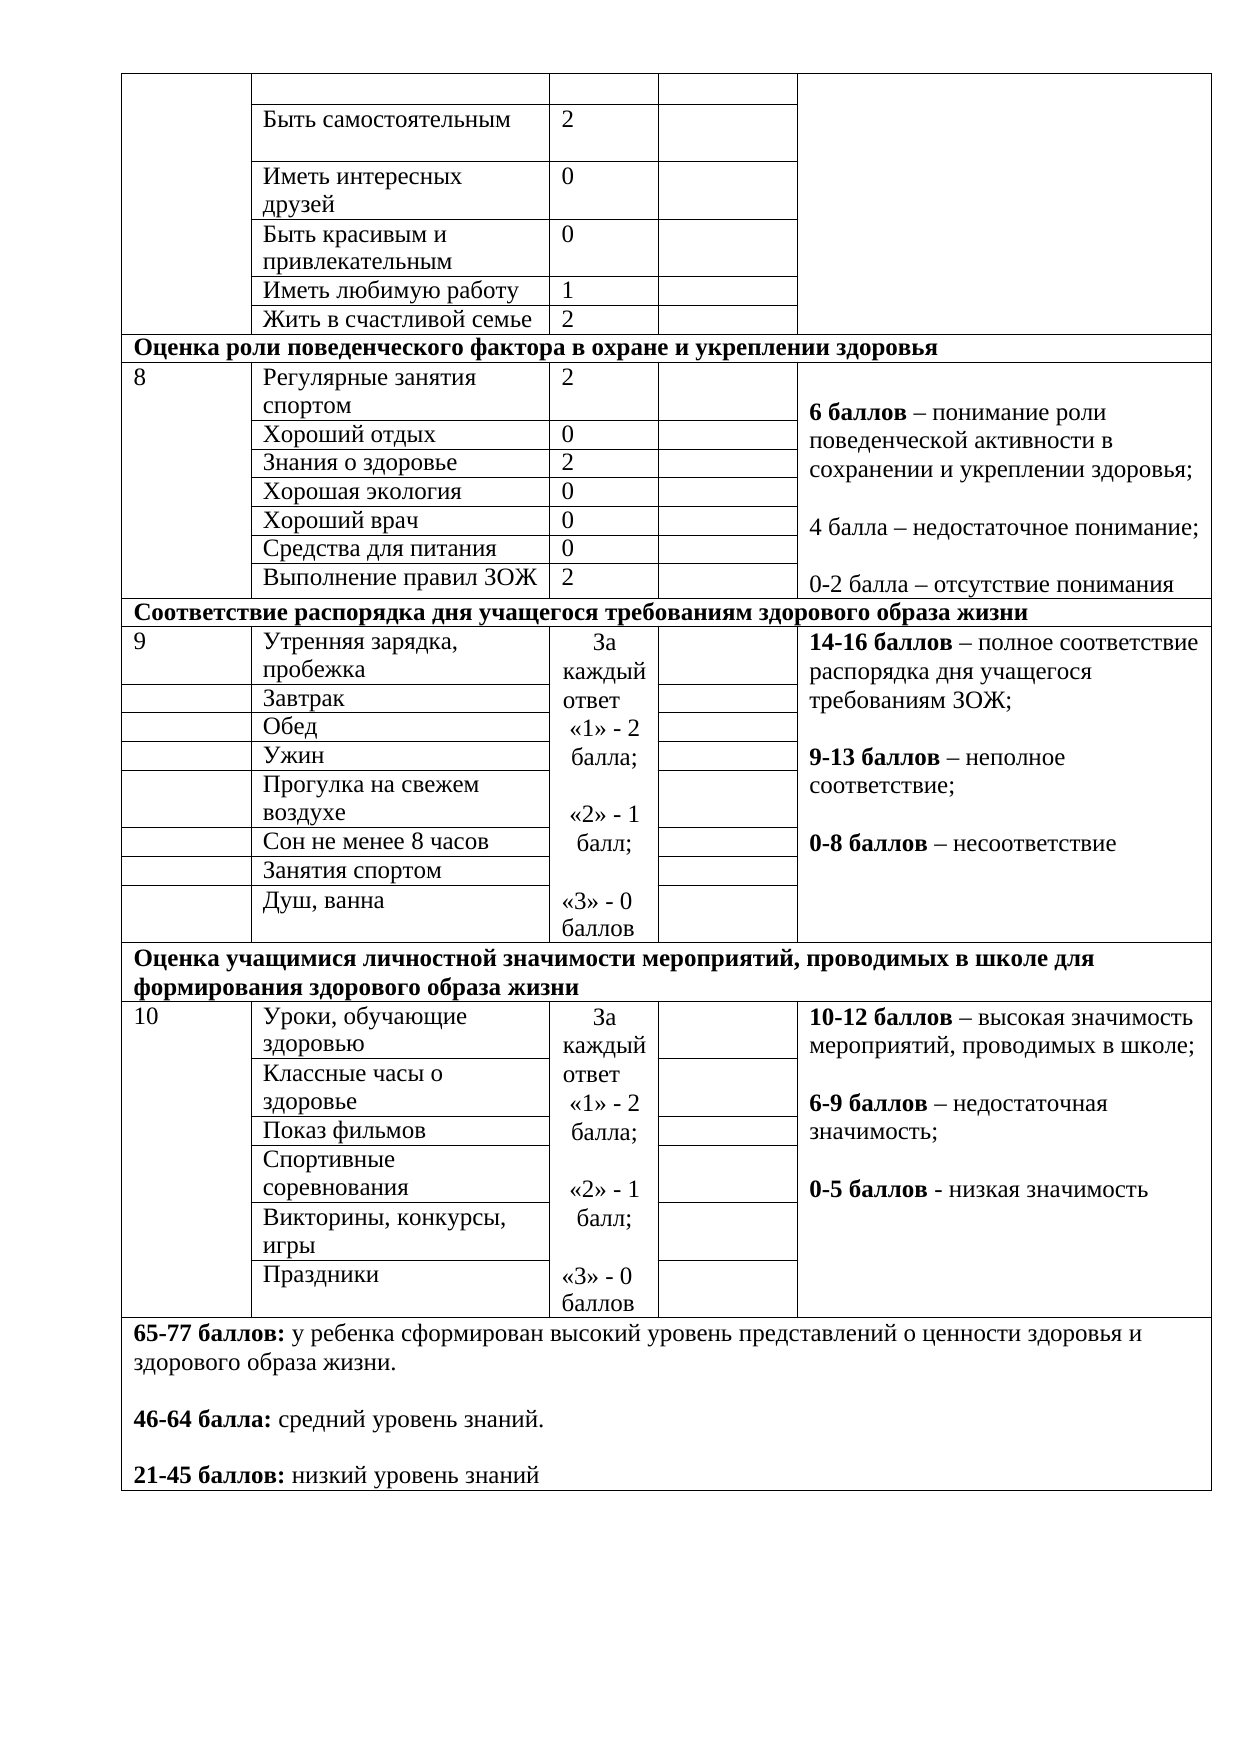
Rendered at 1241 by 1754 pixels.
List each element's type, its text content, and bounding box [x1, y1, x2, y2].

table_cell 2 [550, 306, 658, 333]
table_cell Оценка роли поведенческого фактора в охране и укреплении здоровья [122, 335, 1211, 362]
table_header [550, 74, 658, 104]
table_cell Сон не менее 8 часов [252, 828, 549, 856]
table_cell [659, 685, 797, 712]
table_cell [659, 162, 797, 219]
table_cell [659, 742, 797, 769]
table_cell [659, 536, 797, 563]
table_cell Знания о здоровье [252, 450, 549, 477]
table_cell [122, 857, 251, 885]
table_cell 0 [550, 536, 658, 563]
table_cell 2 [550, 564, 658, 598]
table_cell [659, 450, 797, 477]
table_cell Классные часы о здоровье [252, 1059, 549, 1116]
table_cell 0 [550, 162, 658, 219]
table_cell Быть самостоятельным [252, 105, 549, 161]
table_cell Душ, ванна [252, 886, 549, 942]
table_cell 2 [550, 363, 658, 420]
table_cell [659, 1117, 797, 1144]
table_cell Соответствие распорядка дня учащегося требованиям здорового образа жизни [122, 599, 1211, 626]
table_cell [659, 1146, 797, 1202]
table_cell Спортивные соревнования [252, 1146, 549, 1202]
table_header [798, 74, 1211, 333]
table_header [122, 74, 251, 333]
table_cell Быть красивым и привлекательным [252, 220, 549, 276]
table_cell [122, 771, 251, 827]
table_cell 2 [550, 450, 658, 477]
table_cell [659, 771, 797, 827]
table_cell [659, 1203, 797, 1259]
table_cell [659, 478, 797, 506]
table_cell Уроки, обучающие здоровью [252, 1002, 549, 1058]
table_cell Утренняя зарядка, пробежка [252, 627, 549, 684]
table_cell [122, 828, 251, 856]
table_cell [659, 1059, 797, 1116]
table_cell Показ фильмов [252, 1117, 549, 1144]
table_cell Средства для питания [252, 536, 549, 563]
table_cell Иметь любимую работу [252, 277, 549, 305]
table_cell Выполнение правил ЗОЖ [252, 564, 549, 598]
table_cell [659, 1261, 797, 1317]
table_cell [659, 627, 797, 684]
table_cell 0 [550, 507, 658, 534]
table_cell [659, 277, 797, 305]
table_cell 2 [550, 105, 658, 161]
table_cell 9 [122, 627, 251, 684]
table_cell Ужин [252, 742, 549, 769]
table_cell 0 [550, 421, 658, 448]
table_cell За каждый ответ «1» - 2 балла; «2» - 1 балл; «3» - 0 баллов [550, 1002, 658, 1317]
table_cell Прогулка на свежем воздухе [252, 771, 549, 827]
table_cell [659, 1002, 797, 1058]
table_cell [659, 713, 797, 741]
table_cell 6 баллов – понимание роли поведенческой активности в сохранении и укреплении здоровья; 4 балла – недостаточное понимание; 0-2 балла – отсутствие понимания [798, 363, 1211, 598]
table_header [659, 74, 797, 104]
table_cell Иметь интересных друзей [252, 162, 549, 219]
table_cell 0 [550, 220, 658, 276]
table_cell 10-12 баллов – высокая значимость мероприятий, проводимых в школе; 6-9 баллов – недостаточная значимость; 0-5 баллов - низкая значимость [798, 1002, 1211, 1317]
table_cell Обед [252, 713, 549, 741]
table_cell [659, 421, 797, 448]
table_cell [659, 507, 797, 534]
table_cell [122, 886, 251, 942]
table_cell Викторины, конкурсы, игры [252, 1203, 549, 1259]
table_cell За каждый ответ «1» - 2 балла; «2» - 1 балл; «3» - 0 баллов [550, 627, 658, 942]
table_cell Занятия спортом [252, 857, 549, 885]
table_cell [122, 742, 251, 769]
table_cell 10 [122, 1002, 251, 1317]
table_cell [122, 685, 251, 712]
table_cell Завтрак [252, 685, 549, 712]
table_cell [659, 363, 797, 420]
table_cell [659, 564, 797, 598]
table_cell [659, 220, 797, 276]
table_cell Регулярные занятия спортом [252, 363, 549, 420]
table_cell Хороший врач [252, 507, 549, 534]
table_cell Жить в счастливой семье [252, 306, 549, 333]
table_cell 14-16 баллов – полное соответствие распорядка дня учащегося требованиям ЗОЖ; 9-13 баллов – неполное соответствие; 0-8 баллов – несоответствие [798, 627, 1211, 942]
table_cell Хорошая экология [252, 478, 549, 506]
table_cell Оценка учащимися личностной значимости мероприятий, проводимых в школе для формирования здорового образа жизни [122, 943, 1211, 1001]
table_cell Хороший отдых [252, 421, 549, 448]
table_header [252, 74, 549, 104]
table_cell 8 [122, 363, 251, 598]
table_cell 65-77 баллов: у ребенка сформирован высокий уровень представлений о ценности здоровья и здорового образа жизни. 46-64 балла: средний уровень знаний. 21-45 баллов: низкий уровень знаний [122, 1318, 1211, 1490]
table_cell [659, 886, 797, 942]
table_cell [122, 713, 251, 741]
table_cell [659, 857, 797, 885]
table_cell 1 [550, 277, 658, 305]
table_cell 0 [550, 478, 658, 506]
table_cell Праздники [252, 1261, 549, 1317]
table_cell [659, 306, 797, 333]
table_cell [659, 105, 797, 161]
table_cell [659, 828, 797, 856]
